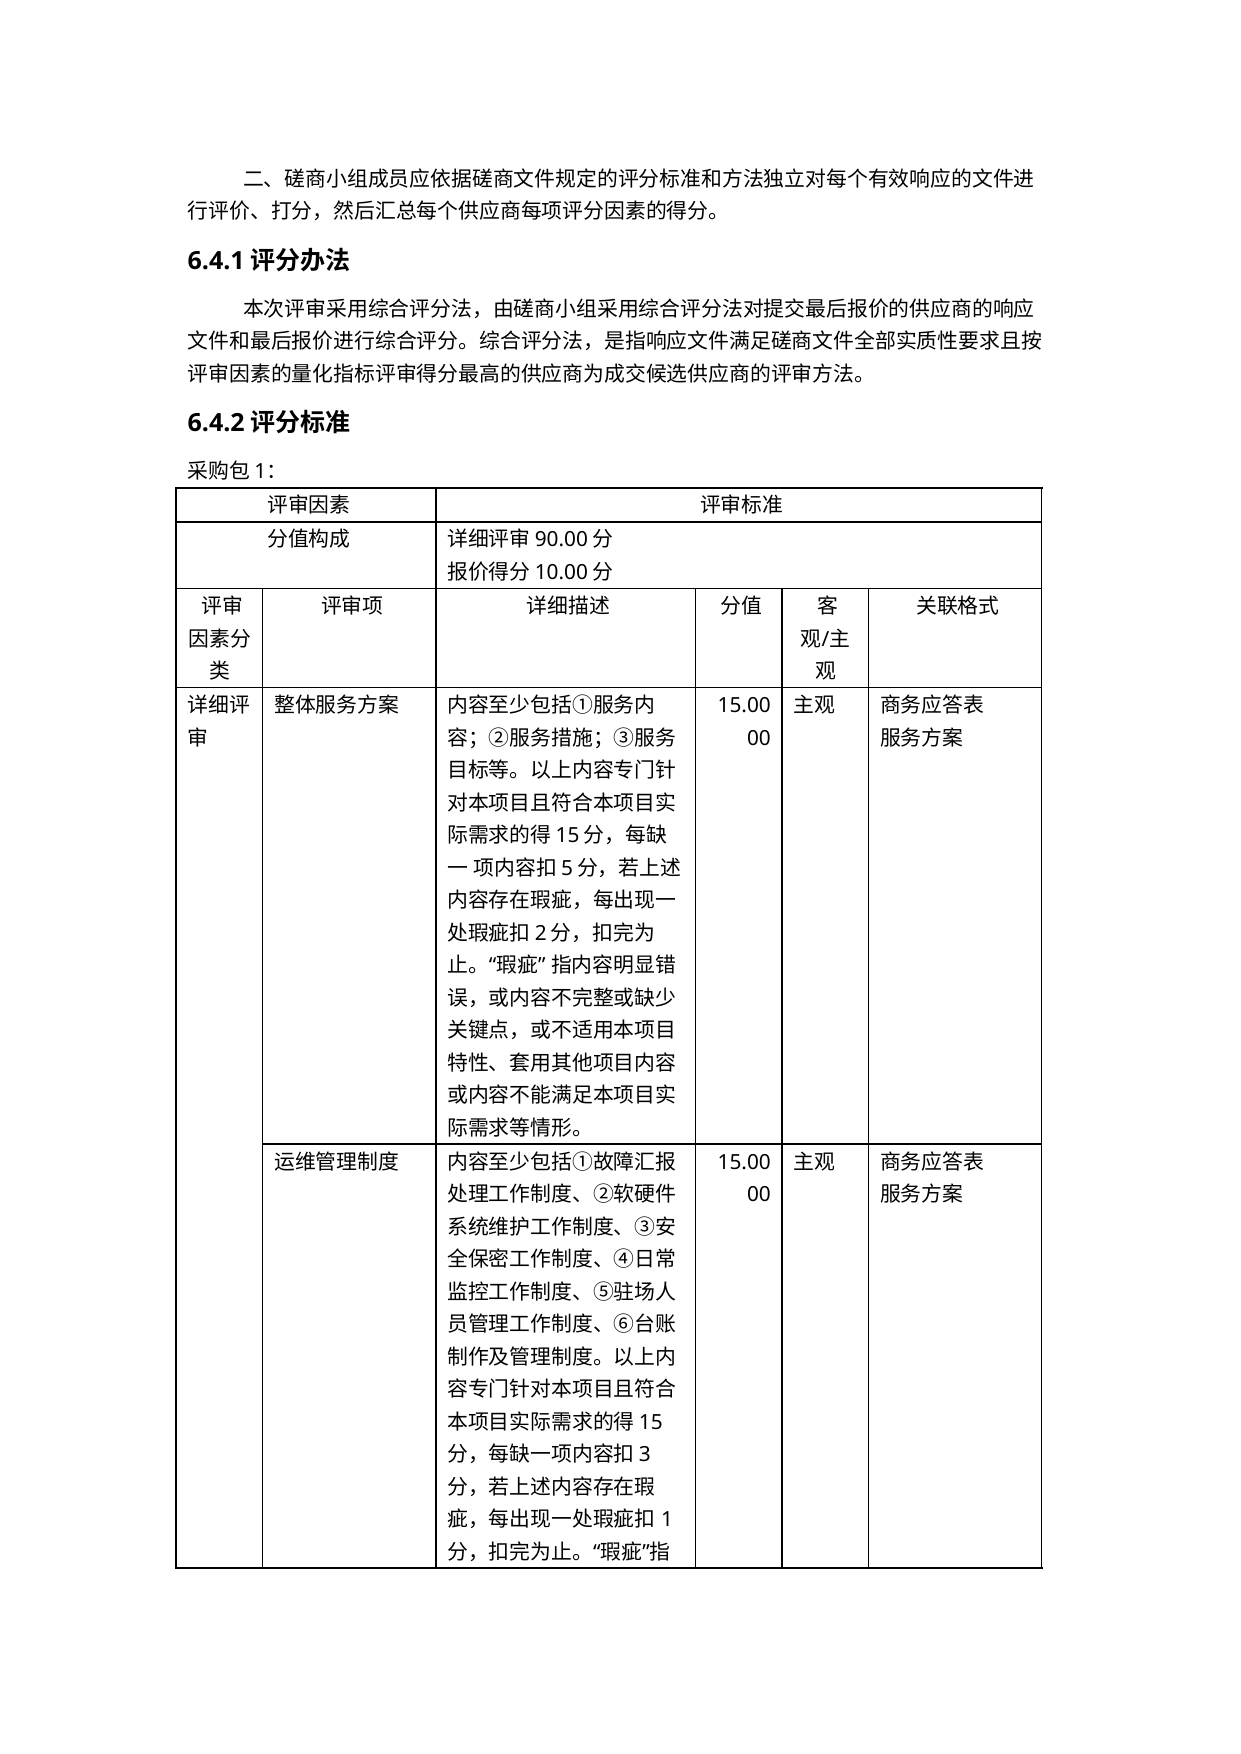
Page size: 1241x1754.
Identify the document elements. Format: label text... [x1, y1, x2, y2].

table_cell 分值 [696, 589, 781, 687]
table_header 评审标准 [437, 489, 1041, 521]
table_cell 主观 [783, 1145, 868, 1567]
table_cell 商务应答表 服务方案 [869, 688, 1041, 1143]
table_cell 评审因素分类 [177, 589, 262, 687]
table_cell 内容至少包括①服务内容；②服务措施；③服务目标等。以上内容专门针对本项目且符合本项目实际需求的得15分，每缺一 项内容扣5分，若上述内容存在瑕疵，每出现一处瑕疵扣2分，扣完为止。“瑕疵” 指内容明显错误，或内容不完整或缺少关键点，或不适用本项目特性、套用其他项目内容或内容不能满足本项目实际需求等情形。 [437, 688, 695, 1143]
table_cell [437, 1145, 695, 1567]
table_cell 整体服务方案 [263, 688, 435, 1143]
text 采购包1： [187, 454, 1053, 487]
table_cell 详细描述 [437, 589, 695, 687]
table_cell 分值构成 [177, 523, 435, 588]
table_cell 15.0000 [696, 1145, 781, 1567]
text 二、磋商小组成员应依据磋商文件规定的评分标准和方法独立对每个有效响应的文件进行评价、打分，然后汇总每个供应商每项评分因素的得分。 [187, 162, 1053, 227]
table_cell 商务应答表 服务方案 [869, 1145, 1041, 1567]
table_cell 主观 [783, 688, 868, 1143]
table_cell 详细评审90.00分 报价得分10.00分 [437, 523, 1041, 588]
text 本次评审采用综合评分法，由磋商小组采用综合评分法对提交最后报价的供应商的响应文件和最后报价进行综合评分。综合评分法，是指响应文件满足磋商文件全部实质性要求且按评审因素的量化指标评审得分最高的供应商为成交候选供应商的评审方法。 [187, 292, 1053, 389]
text 6.4.1评分办法 [187, 227, 1053, 292]
table_cell 关联格式 [869, 589, 1041, 687]
table_cell 评审项 [263, 589, 435, 687]
table_cell 15.0000 [696, 688, 781, 1143]
table_header 评审因素 [177, 489, 435, 521]
table_cell 详细评审 [177, 688, 262, 1567]
table_cell 运维管理制度 [263, 1145, 435, 1567]
table_cell 客观/主观 [783, 589, 868, 687]
text 6.4.2评分标准 [187, 389, 1053, 454]
